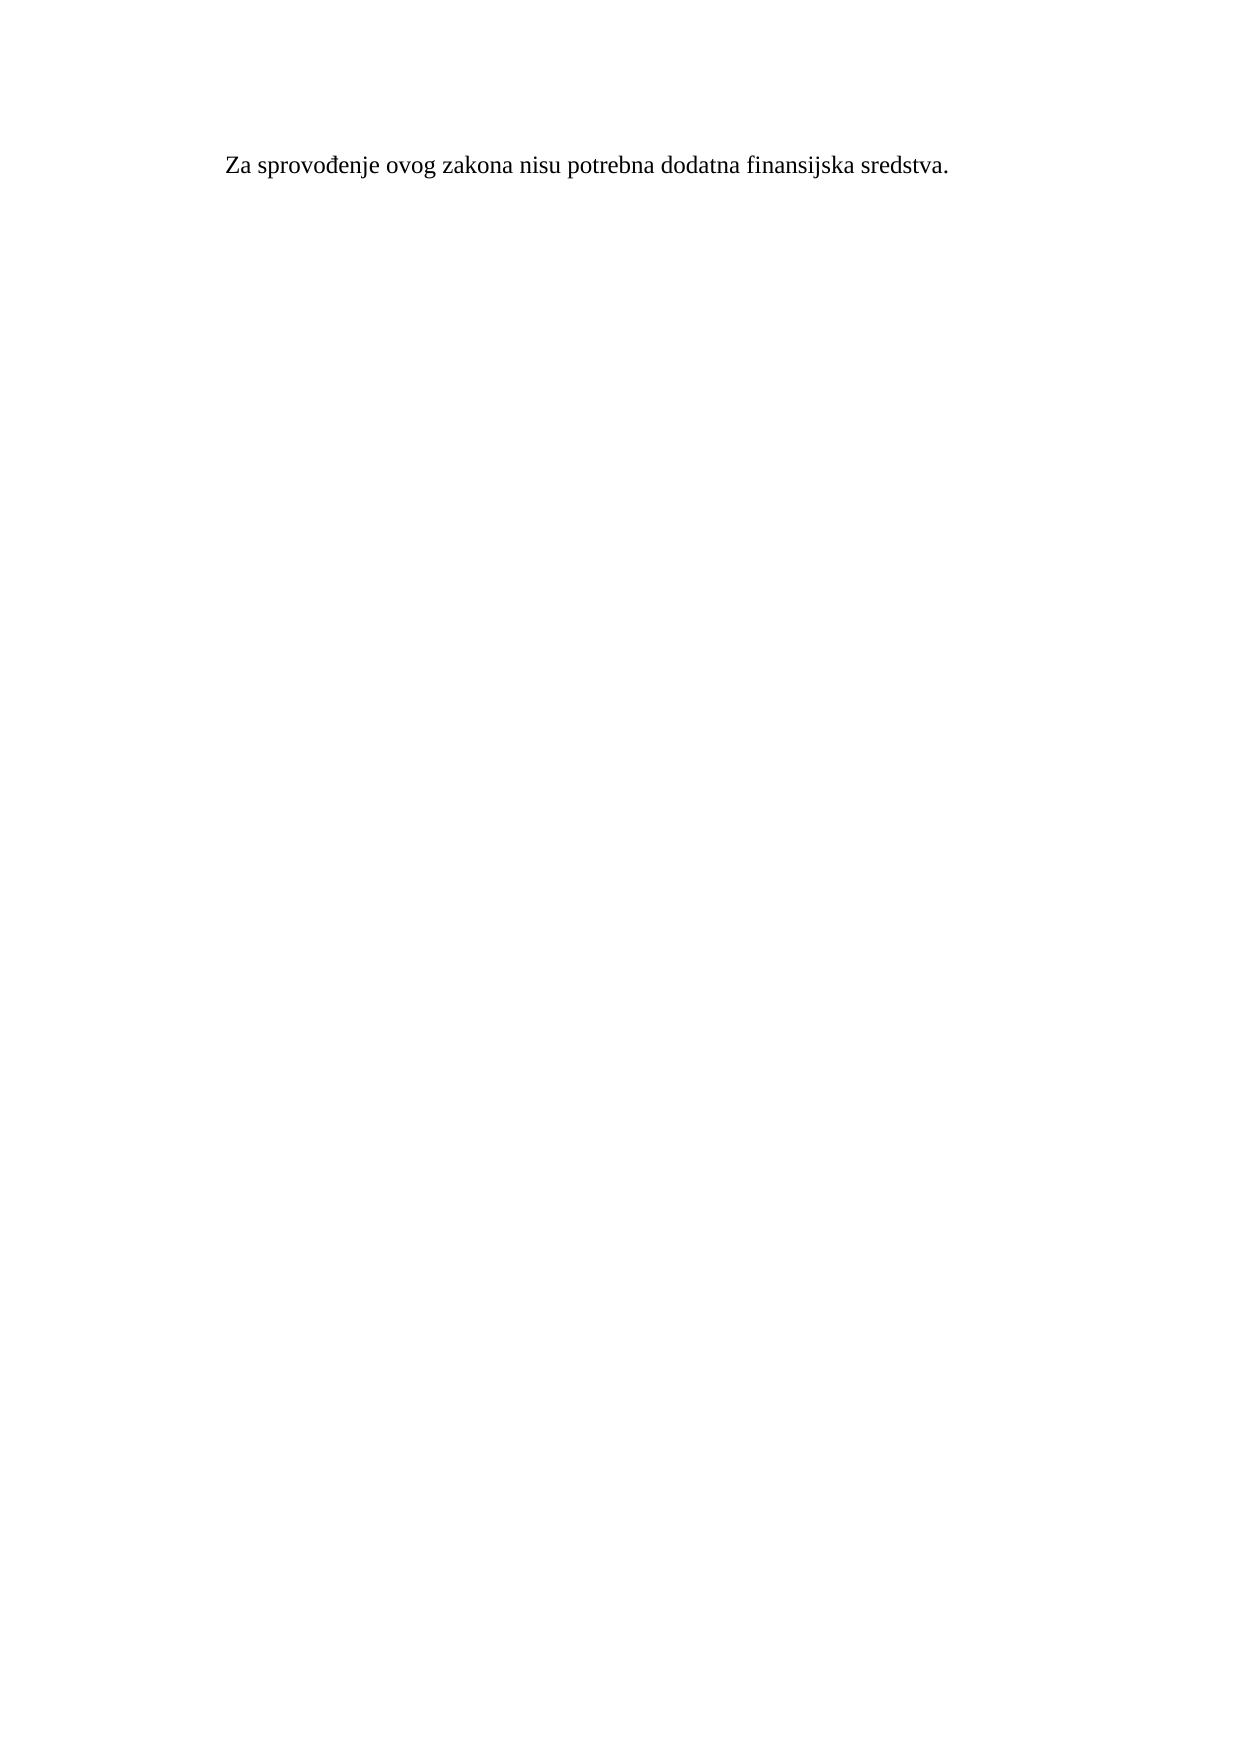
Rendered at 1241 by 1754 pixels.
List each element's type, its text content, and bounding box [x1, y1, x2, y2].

text Za sprovođenje ovog zakona nisu potrebna dodatna finansijska sredstva. [150, 150, 1090, 179]
